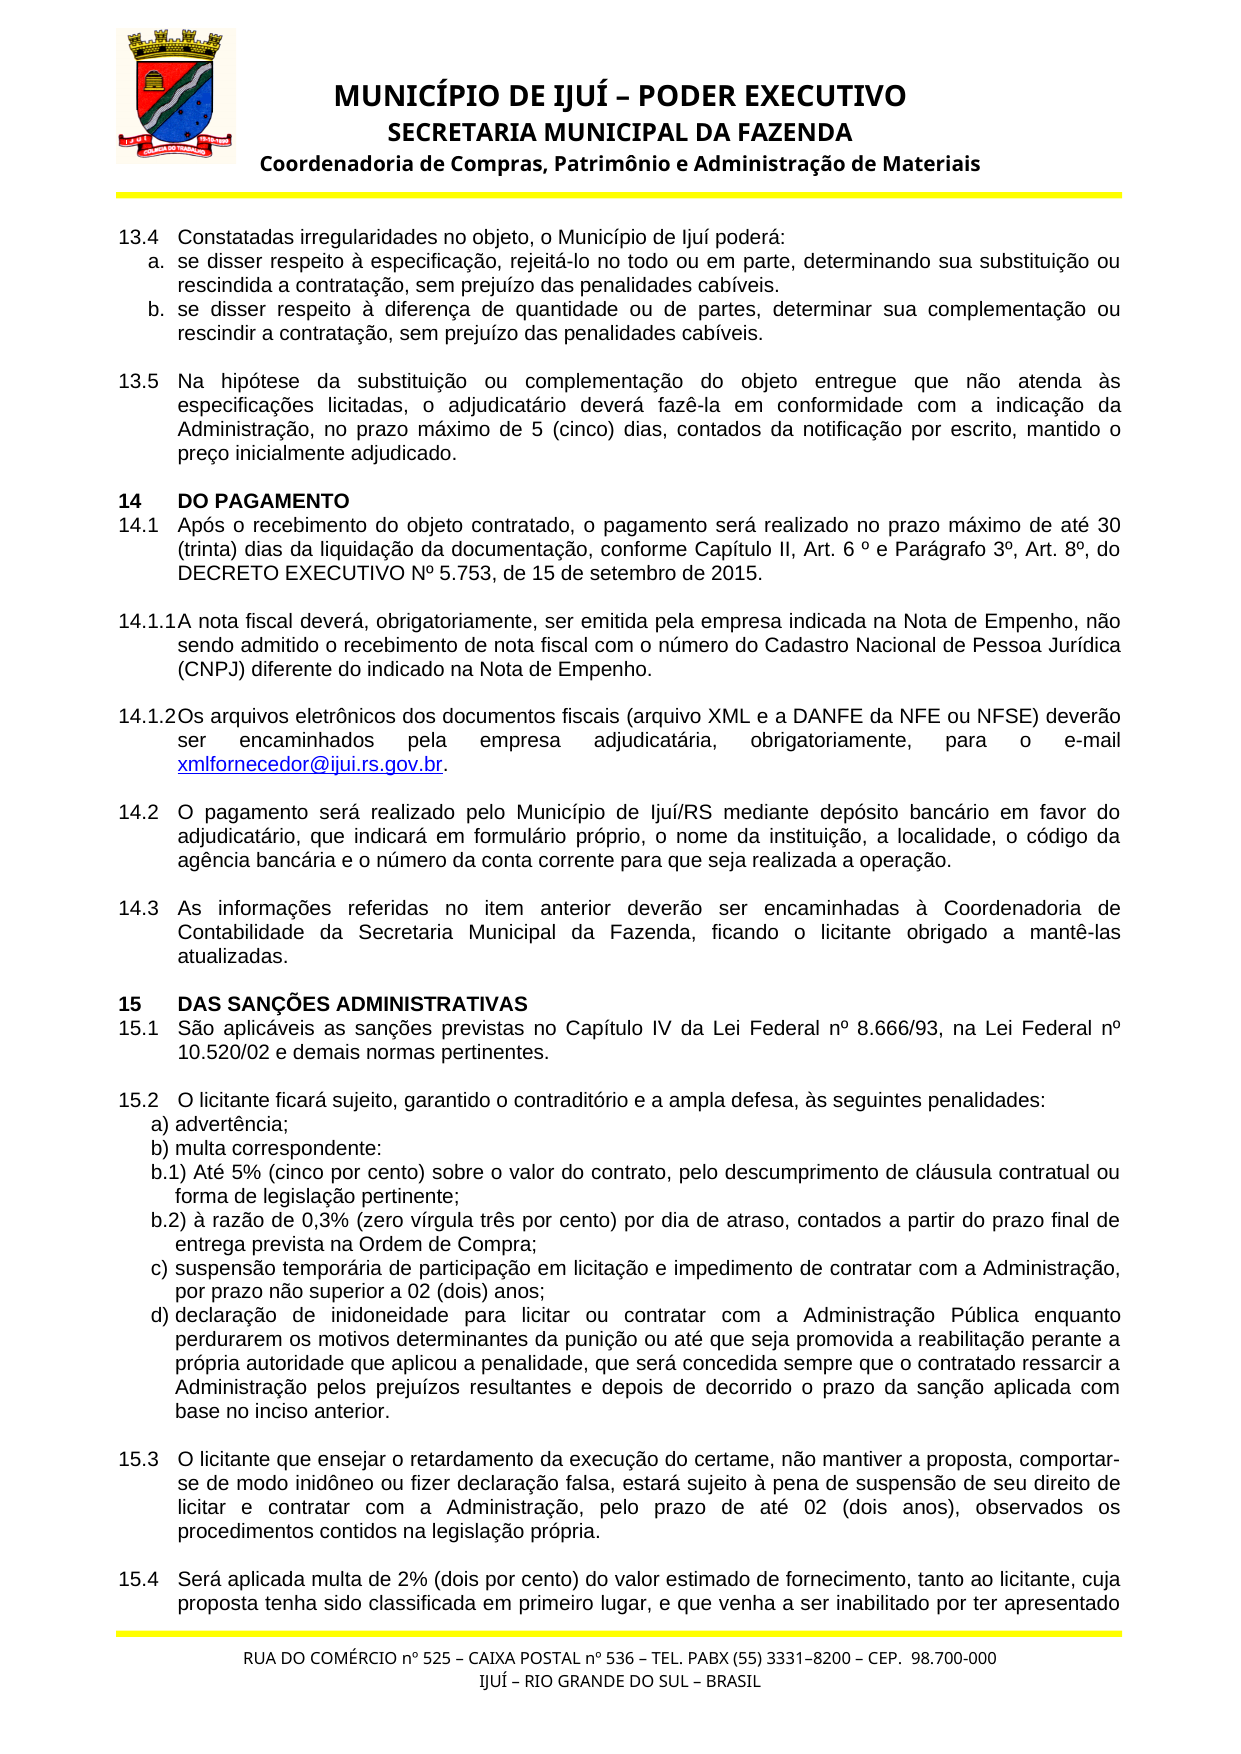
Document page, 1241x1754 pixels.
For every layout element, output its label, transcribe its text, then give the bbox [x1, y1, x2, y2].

text b.1) Até 5% (cinco por cento) sobre o valor do contrato, pelo descumprimento de cláusula contratual ou forma de legislação pertinente; [151, 1159, 1122, 1207]
list se disser respeito à diferença de quantidade ou de partes, determinar sua complementação ou rescindir a contratação, sem prejuízo das penalidades cabíveis. [148, 297, 1122, 345]
picture [116, 28, 237, 164]
list suspensão temporária de participação em licitação e impedimento de contratar com a Administração, por prazo não superior a 02 (dois) anos; [151, 1255, 1122, 1303]
list O pagamento será realizado pelo Município de Ijuí/RS mediante depósito bancário em favor do adjudicatário, que indicará em formulário próprio, o nome da instituição, a localidade, o código da agência bancária e o número da conta corrente para que seja realizada a operação. [118, 800, 1122, 872]
list DAS SANÇÕES ADMINISTRATIVAS [118, 992, 1122, 1016]
list O licitante ficará sujeito, garantido o contraditório e a ampla defesa, às seguintes penalidades: [118, 1088, 1122, 1112]
list declaração de inidoneidade para licitar ou contratar com a Administração Pública enquanto perdurarem os motivos determinantes da punição ou até que seja promovida a reabilitação perante a própria autoridade que aplicou a penalidade, que será concedida sempre que o contratado ressarcir a Administração pelos prejuízos resultantes e depois de decorrido o prazo da sanção aplicada com base no inciso anterior. [151, 1303, 1122, 1423]
list O licitante que ensejar o retardamento da execução do certame, não mantiver a proposta, comportar-se de modo inidôneo ou fizer declaração falsa, estará sujeito à pena de suspensão de seu direito de licitar e contratar com a Administração, pelo prazo de até 02 (dois anos), observados os procedimentos contidos na legislação própria. [118, 1447, 1122, 1543]
list São aplicáveis as sanções previstas no Capítulo IV da Lei Federal nº 8.666/93, na Lei Federal nº 10.520/02 e demais normas pertinentes. [118, 1016, 1122, 1064]
list DO PAGAMENTO [118, 489, 1122, 513]
list se disser respeito à especificação, rejeitá-lo no todo ou em parte, determinando sua substituição ou rescindida a contratação, sem prejuízo das penalidades cabíveis. [148, 249, 1122, 297]
list A nota fiscal deverá, obrigatoriamente, ser emitida pela empresa indicada na Nota de Empenho, não sendo admitido o recebimento de nota fiscal com o número do Cadastro Nacional de Pessoa Jurídica (CNPJ) diferente do indicado na Nota de Empenho. [118, 608, 1122, 680]
list Após o recebimento do objeto contratado, o pagamento será realizado no prazo máximo de até 30 (trinta) dias da liquidação da documentação, conforme Capítulo II, Art. 6 º e Parágrafo 3º, Art. 8º, do DECRETO EXECUTIVO Nº 5.753, de 15 de setembro de 2015. [118, 513, 1122, 584]
text b.2) à razão de 0,3% (zero vírgula três por cento) por dia de atraso, contados a partir do prazo final de entrega prevista na Ordem de Compra; [151, 1207, 1122, 1255]
list Os arquivos eletrônicos dos documentos fiscais (arquivo XML e a DANFE da NFE ou NFSE) deverão ser encaminhados pela empresa adjudicatária, obrigatoriamente, para o e-mail xmlfornecedor@ijui.rs.gov.br. [118, 704, 1122, 776]
list As informações referidas no item anterior deverão ser encaminhadas à Coordenadoria de Contabilidade da Secretaria Municipal da Fazenda, ficando o licitante obrigado a mantê-las atualizadas. [118, 896, 1122, 968]
list multa correspondente: [151, 1136, 1122, 1159]
list Constatadas irregularidades no objeto, o Município de Ijuí poderá: [118, 225, 1122, 249]
list advertência; [151, 1112, 1122, 1136]
list Na hipótese da substituição ou complementação do objeto entregue que não atenda às especificações licitadas, o adjudicatário deverá fazê-la em conformidade com a indicação da Administração, no prazo máximo de 5 (cinco) dias, contados da notificação por escrito, mantido o preço inicialmente adjudicado. [118, 369, 1122, 465]
